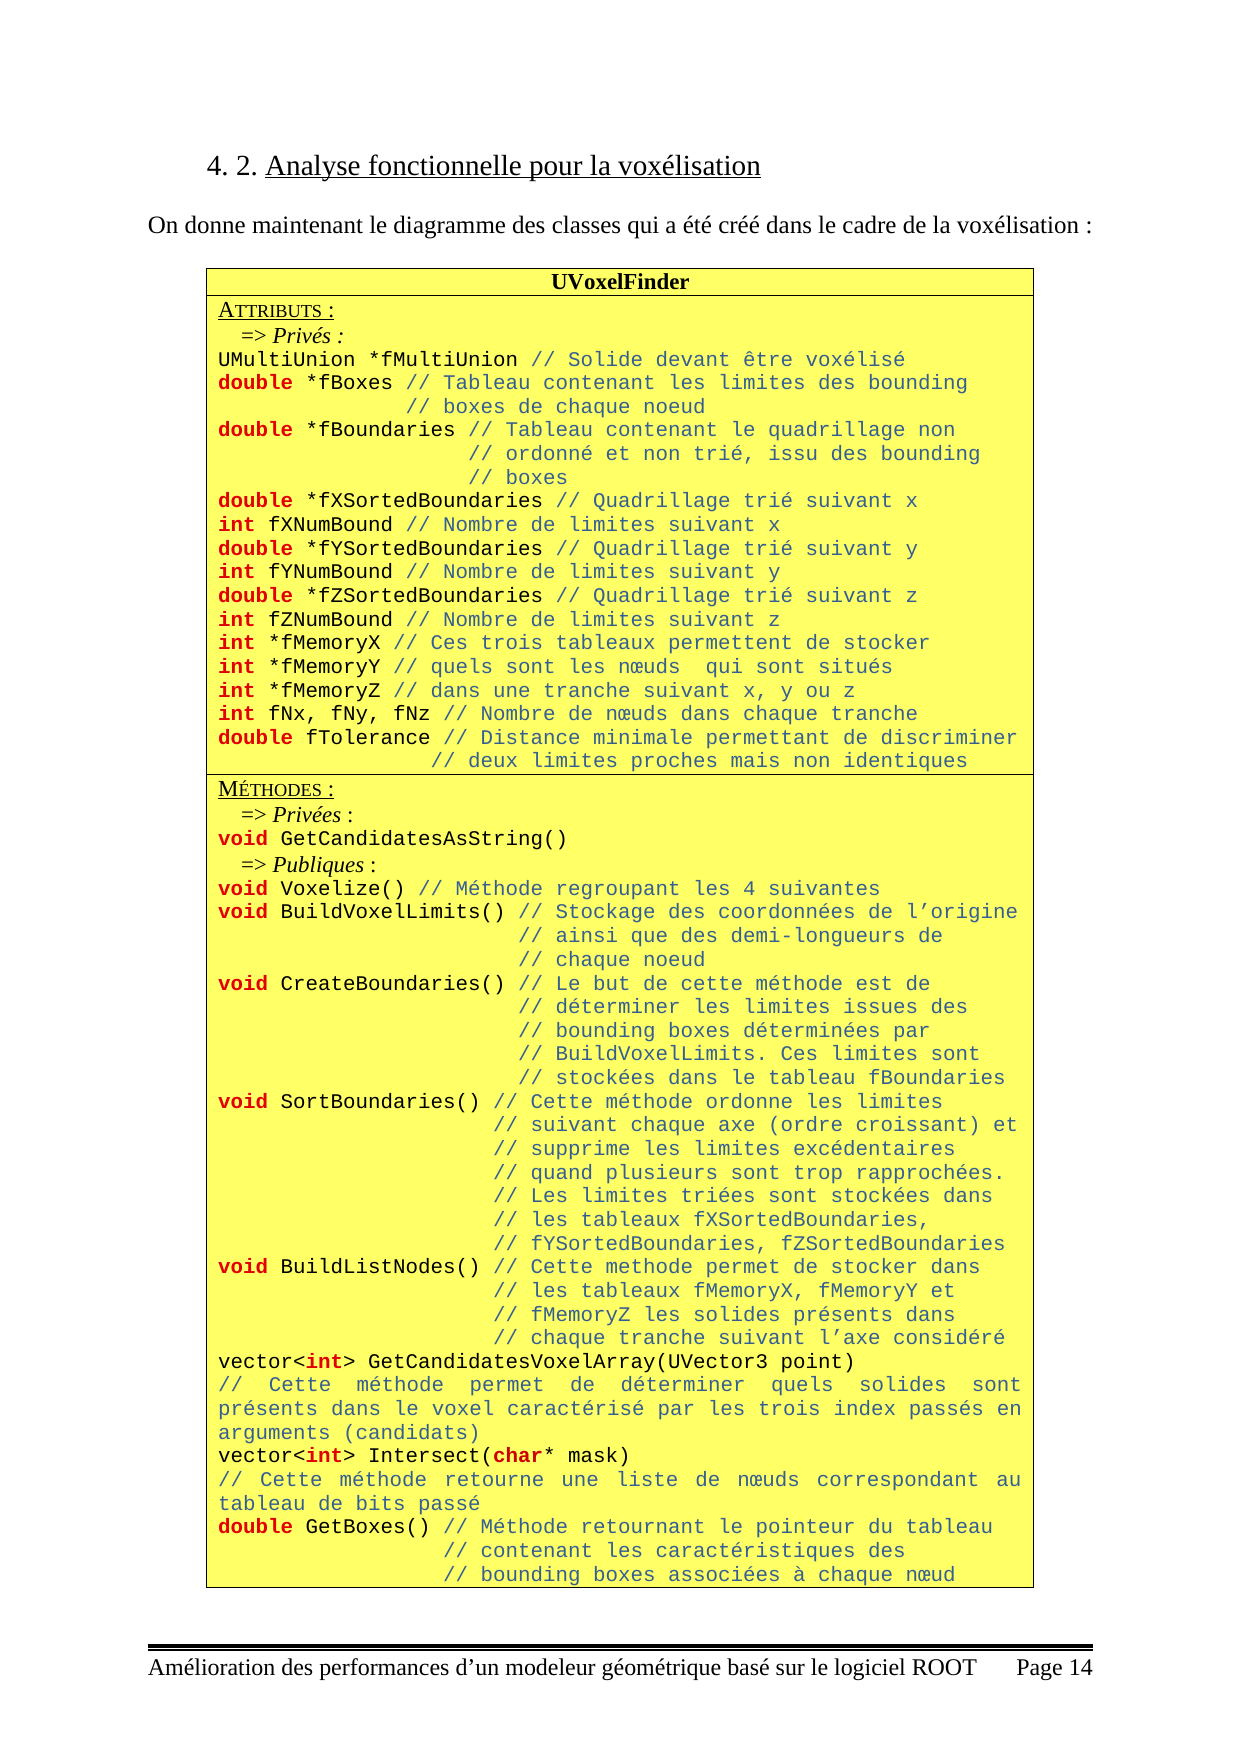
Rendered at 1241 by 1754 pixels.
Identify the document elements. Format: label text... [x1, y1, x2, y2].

text Analyse fonctionnelle pour la voxélisation [148, 148, 1093, 181]
text On donne maintenant le diagramme des classes qui a été créé dans le cadre de la voxélisation : [148, 210, 1093, 239]
table_cell Attributs : => Privés : UMultiUnion *fMultiUnion // Solide devant être voxélisé double *fBoxes // Tableau contenant les limites des bounding // boxes de chaque noeud double *fBoundaries // Tableau contenant le quadrillage non // ordonné et non trié, issu des bounding // boxes double *fXSortedBoundaries // Quadrillage trié suivant x int fXNumBound // Nombre de limites suivant x double *fYSortedBoundaries // Quadrillage trié suivant y int fYNumBound // Nombre de limites suivant y double *fZSortedBoundaries // Quadrillage trié suivant z int fZNumBound // Nombre de limites suivant z int *fMemoryX // Ces trois tableaux permettent de stocker int *fMemoryY // quels sont les nœuds qui sont situés int *fMemoryZ // dans une tranche suivant x, y ou z int fNx, fNy, fNz // Nombre de nœuds dans chaque tranche double fTolerance // Distance minimale permettant de discriminer // deux limites proches mais non identiques [207, 296, 1033, 774]
table_cell Méthodes : => Privées : void GetCandidatesAsString() => Publiques : void Voxelize() // Méthode regroupant les 4 suivantes void BuildVoxelLimits() // Stockage des coordonnées de l’origine // ainsi que des demi-longueurs de // chaque noeud void CreateBoundaries() // Le but de cette méthode est de // déterminer les limites issues des // bounding boxes déterminées par // BuildVoxelLimits. Ces limites sont // stockées dans le tableau fBoundaries void SortBoundaries() // Cette méthode ordonne les limites // suivant chaque axe (ordre croissant) et // supprime les limites excédentaires // quand plusieurs sont trop rapprochées. // Les limites triées sont stockées dans // les tableaux fXSortedBoundaries, // fYSortedBoundaries, fZSortedBoundaries void BuildListNodes() // Cette methode permet de stocker dans // les tableaux fMemoryX, fMemoryY et // fMemoryZ les solides présents dans // chaque tranche suivant l’axe considéré vector<int> GetCandidatesVoxelArray(UVector3 point) // Cette méthode permet de déterminer quels solides sont présents dans le voxel caractérisé par les trois index passés en arguments (candidats) vector<int> Intersect(char* mask) // Cette méthode retourne une liste de nœuds correspondant au tableau de bits passé double GetBoxes() // Méthode retournant le pointeur du tableau // contenant les caractéristiques des // bounding boxes associées à chaque nœud [207, 775, 1033, 1587]
table_header UVoxelFinder [207, 269, 1033, 295]
